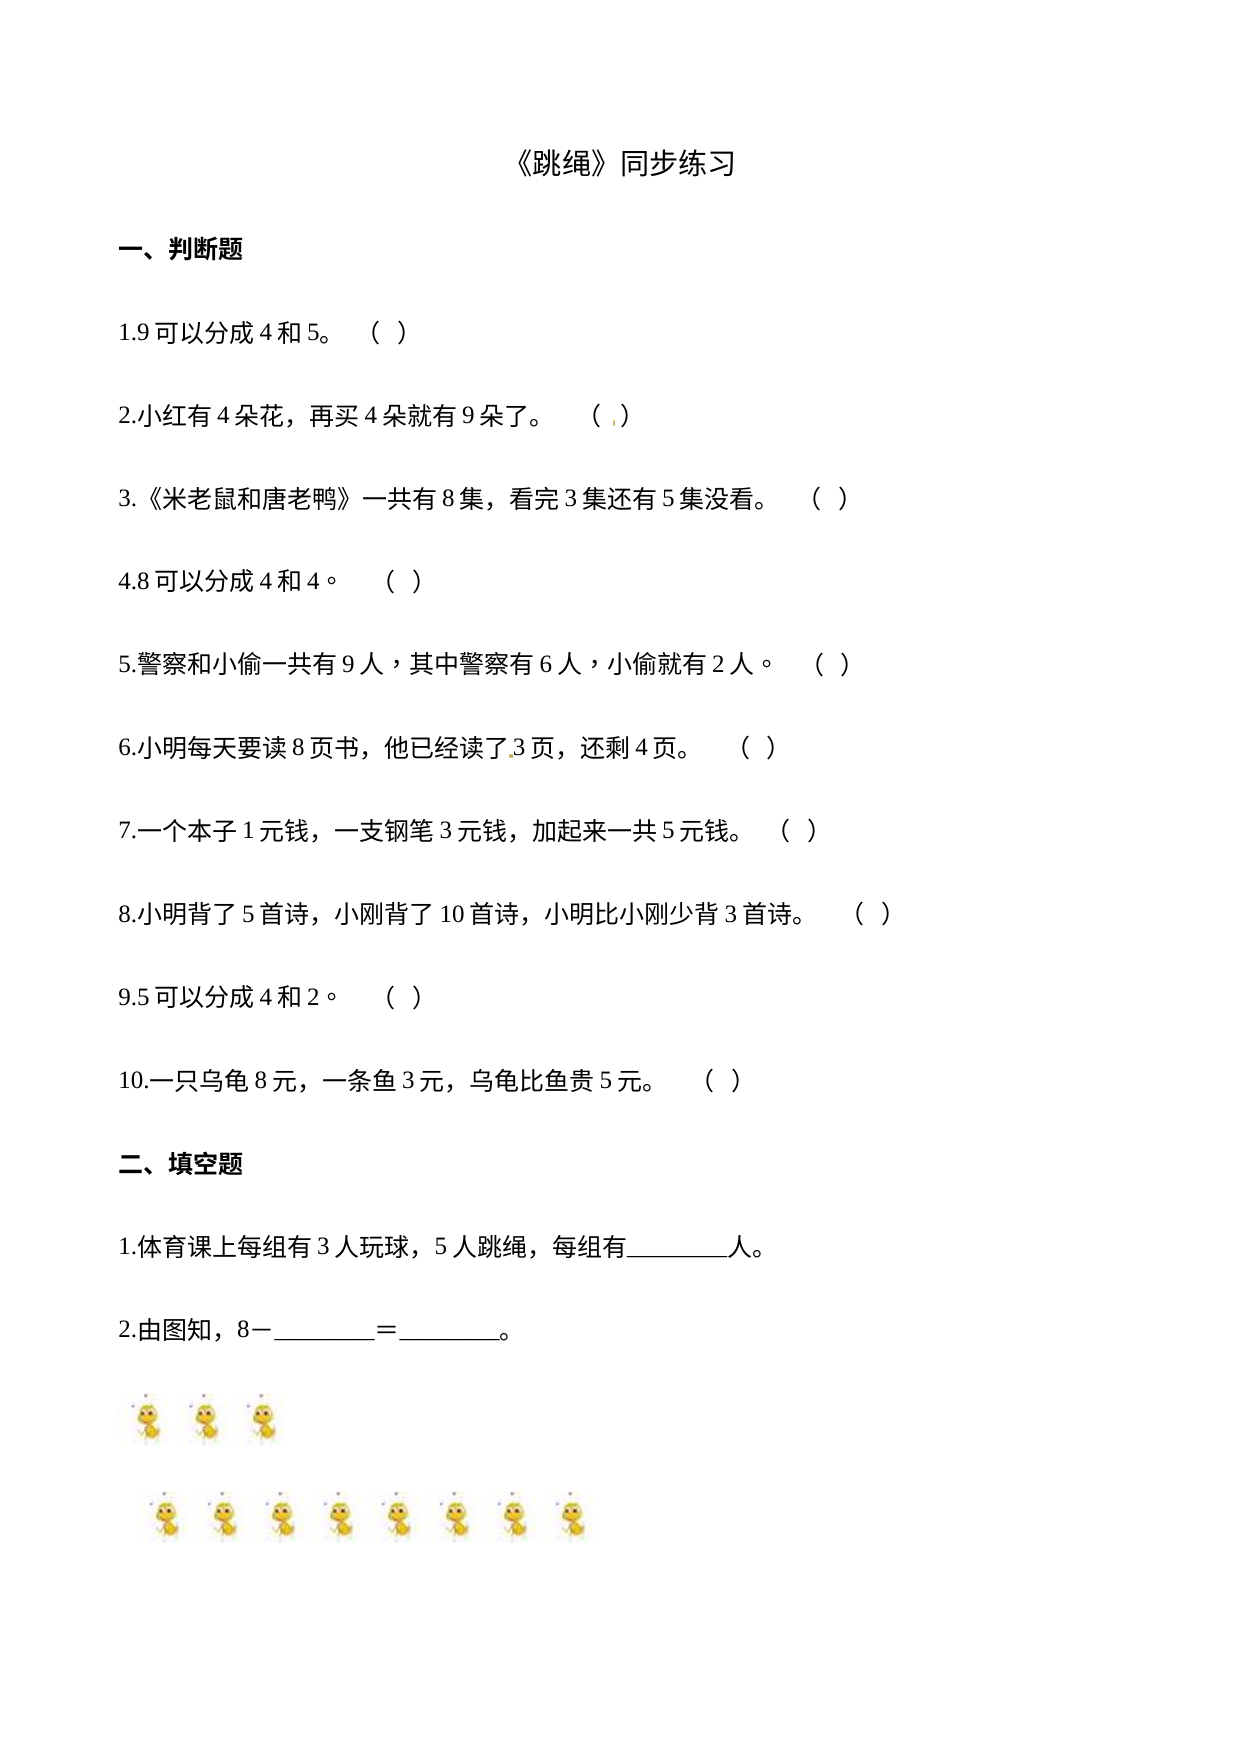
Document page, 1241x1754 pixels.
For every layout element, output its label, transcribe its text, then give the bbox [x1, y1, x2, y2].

text 7.一个本子1元钱，一支钢笔3元钱，加起来一共5元钱。 （ ） [118, 797, 1122, 862]
text 二、填空题 [118, 1130, 1122, 1195]
text 《跳绳》同步练习 [118, 129, 1122, 194]
text 6.小明每天要读8页书，他已经读了3页，还剩4页。 （ ） [118, 714, 1122, 779]
text 1.9可以分成4和5。 （ ） [118, 299, 1122, 364]
picture [136, 1491, 601, 1543]
text 9.5可以分成4和2。 （ ） [118, 964, 1122, 1029]
picture [118, 1393, 292, 1446]
text 8.小明背了5首诗，小刚背了10首诗，小明比小刚少背3首诗。 （ ） [118, 881, 1122, 946]
text 5.警察和小偷一共有9人，其中警察有6人，小偷就有2人。 （ ） [118, 631, 1122, 696]
text 2.由图知，8－________＝________。 [118, 1296, 1122, 1556]
text 一、判断题 [118, 216, 1122, 281]
text 1.体育课上每组有3人玩球，5人跳绳，每组有________人。 [118, 1213, 1122, 1278]
text 2.小红有4朵花，再买4朵就有9朵了。 （ ） [118, 382, 1122, 447]
text 4.8可以分成4和4。 （ ） [118, 548, 1122, 613]
text 10.一只乌龟8元，一条鱼3元，乌龟比鱼贵5元。 （ ） [118, 1047, 1122, 1112]
text 3.《米老鼠和唐老鸭》一共有8集，看完3集还有5集没看。 （ ） [118, 465, 1122, 530]
